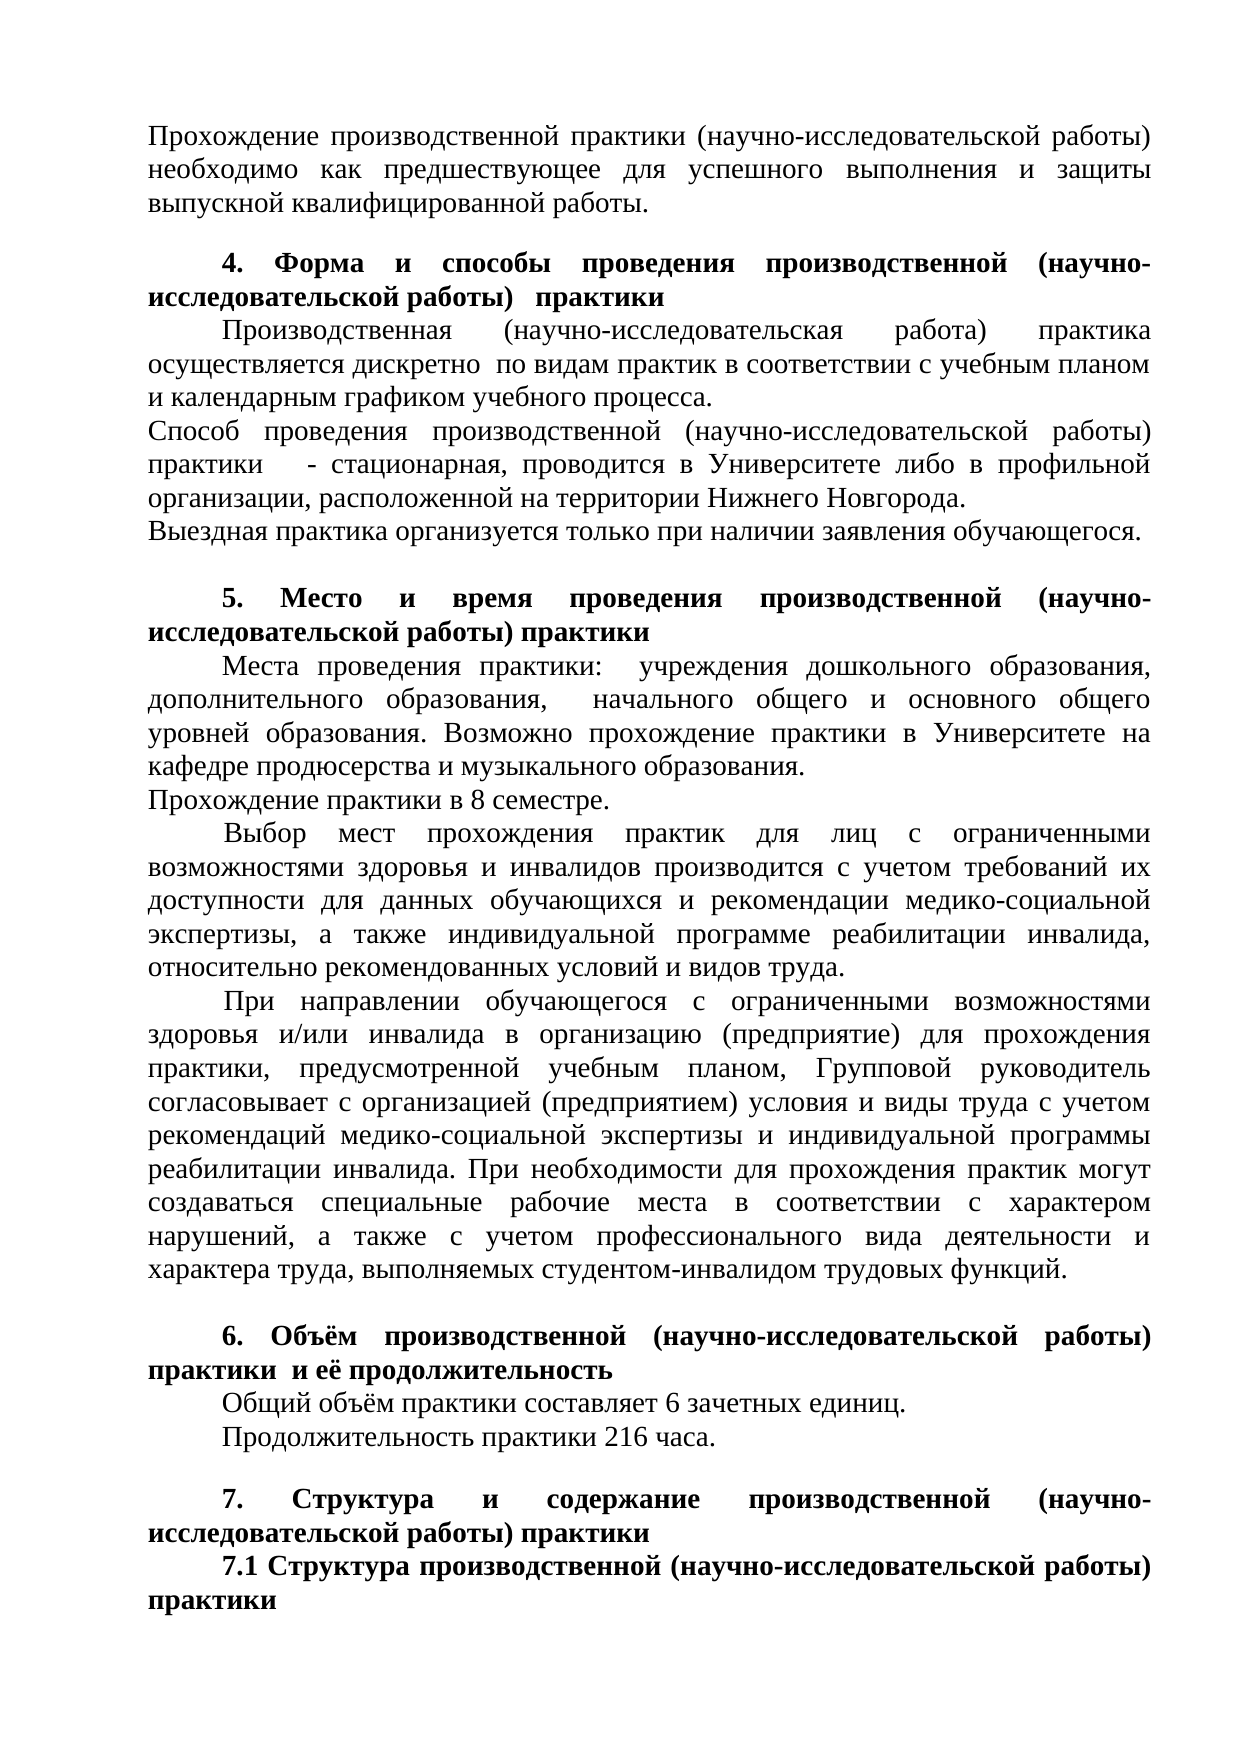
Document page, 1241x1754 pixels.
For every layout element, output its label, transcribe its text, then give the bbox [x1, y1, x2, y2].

text Способ проведения производственной (научно-исследовательской работы) практики - стационарная, проводится в Университете либо в профильной организации, расположенной на территории Нижнего Новгорода. [148, 413, 1152, 513]
text Общий объём практики составляет 6 зачетных единиц. [148, 1386, 1152, 1419]
text 4. Форма и способы проведения производственной (научно-исследовательской работы) практики [148, 245, 1152, 312]
text 7.1 Структура производственной (научно-исследовательской работы) практики [148, 1548, 1152, 1616]
text Выездная практика организуется только при наличии заявления обучающегося. [148, 513, 1152, 547]
text Прохождение практики в 8 семестре. [148, 782, 1152, 815]
text При направлении обучающегося с ограниченными возможностями здоровья и/или инвалида в организацию (предприятие) для прохождения практики, предусмотренной учебным планом, Групповой руководитель согласовывает с организацией (предприятием) условия и виды труда с учетом рекомендаций медико-социальной экспертизы и индивидуальной программы реабилитации инвалида. При необходимости для прохождения практик могут создаваться специальные рабочие места в соответствии с характером нарушений, а также с учетом профессионального вида деятельности и характера труда, выполняемых студентом-инвалидом трудовых функций. [148, 983, 1152, 1285]
text Места проведения практики: учреждения дошкольного образования, дополнительного образования, начального общего и основного общего уровней образования. Возможно прохождение практики в Университете на кафедре продюсерства и музыкального образования. [148, 648, 1152, 782]
text Производственная (научно-исследовательская работа) практика осуществляется дискретно по видам практик в соответствии с учебным планом и календарным графиком учебного процесса. [148, 312, 1152, 413]
text Выбор мест прохождения практик для лиц с ограниченными возможностями здоровья и инвалидов производится с учетом требований их доступности для данных обучающихся и рекомендации медико-социальной экспертизы, а также индивидуальной программе реабилитации инвалида, относительно рекомендованных условий и видов труда. [148, 815, 1152, 983]
text 7. Структура и содержание производственной (научно-исследовательской работы) практики [148, 1481, 1152, 1548]
text Прохождение производственной практики (научно-исследовательской работы) необходимо как предшествующее для успешного выполнения и защиты выпускной квалифицированной работы. [148, 118, 1152, 219]
text 6. Объём производственной (научно-исследовательской работы) практики и её продолжительность [148, 1318, 1152, 1386]
text Продолжительность практики 216 часа. [148, 1419, 1152, 1453]
text 5. Место и время проведения производственной (научно-исследовательской работы) практики [148, 581, 1152, 648]
